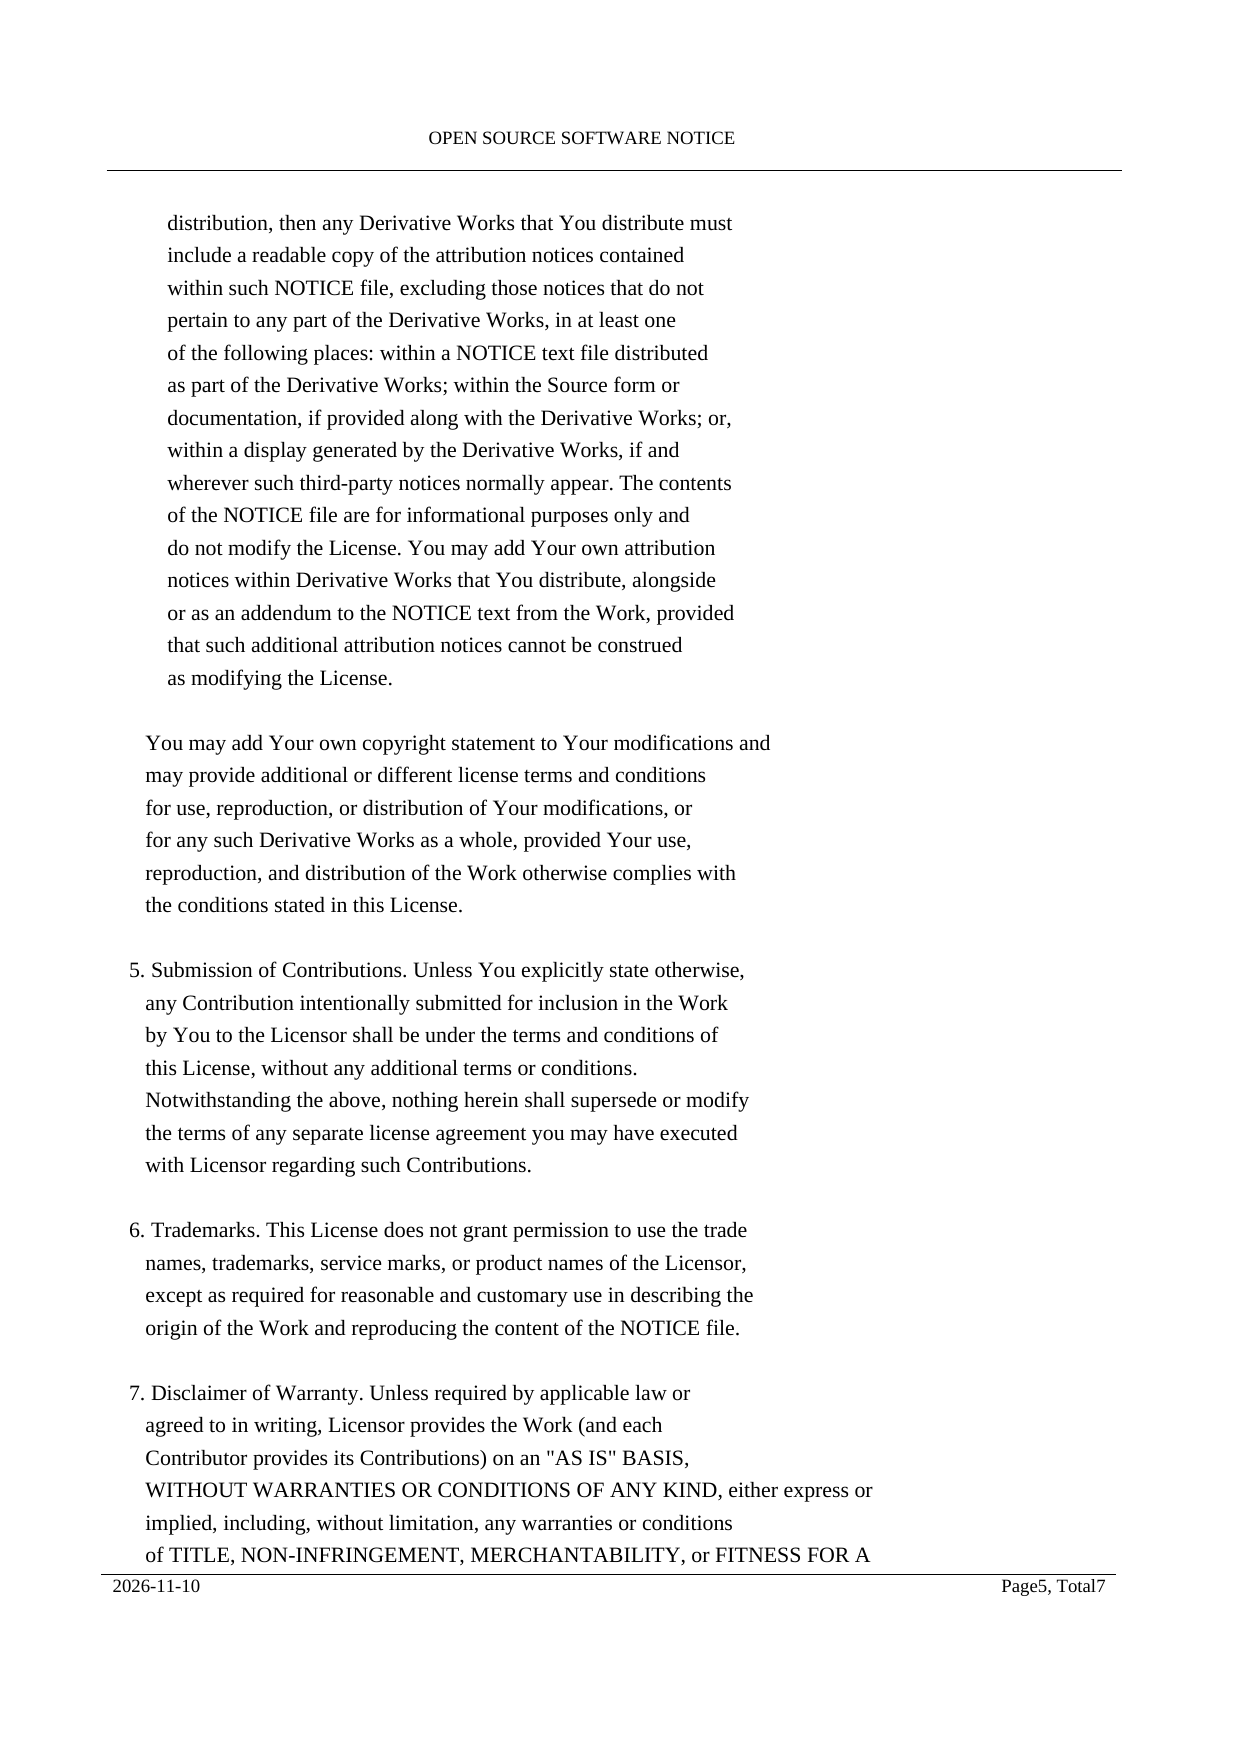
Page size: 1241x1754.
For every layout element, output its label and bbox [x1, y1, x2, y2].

text [112, 206, 1128, 1571]
